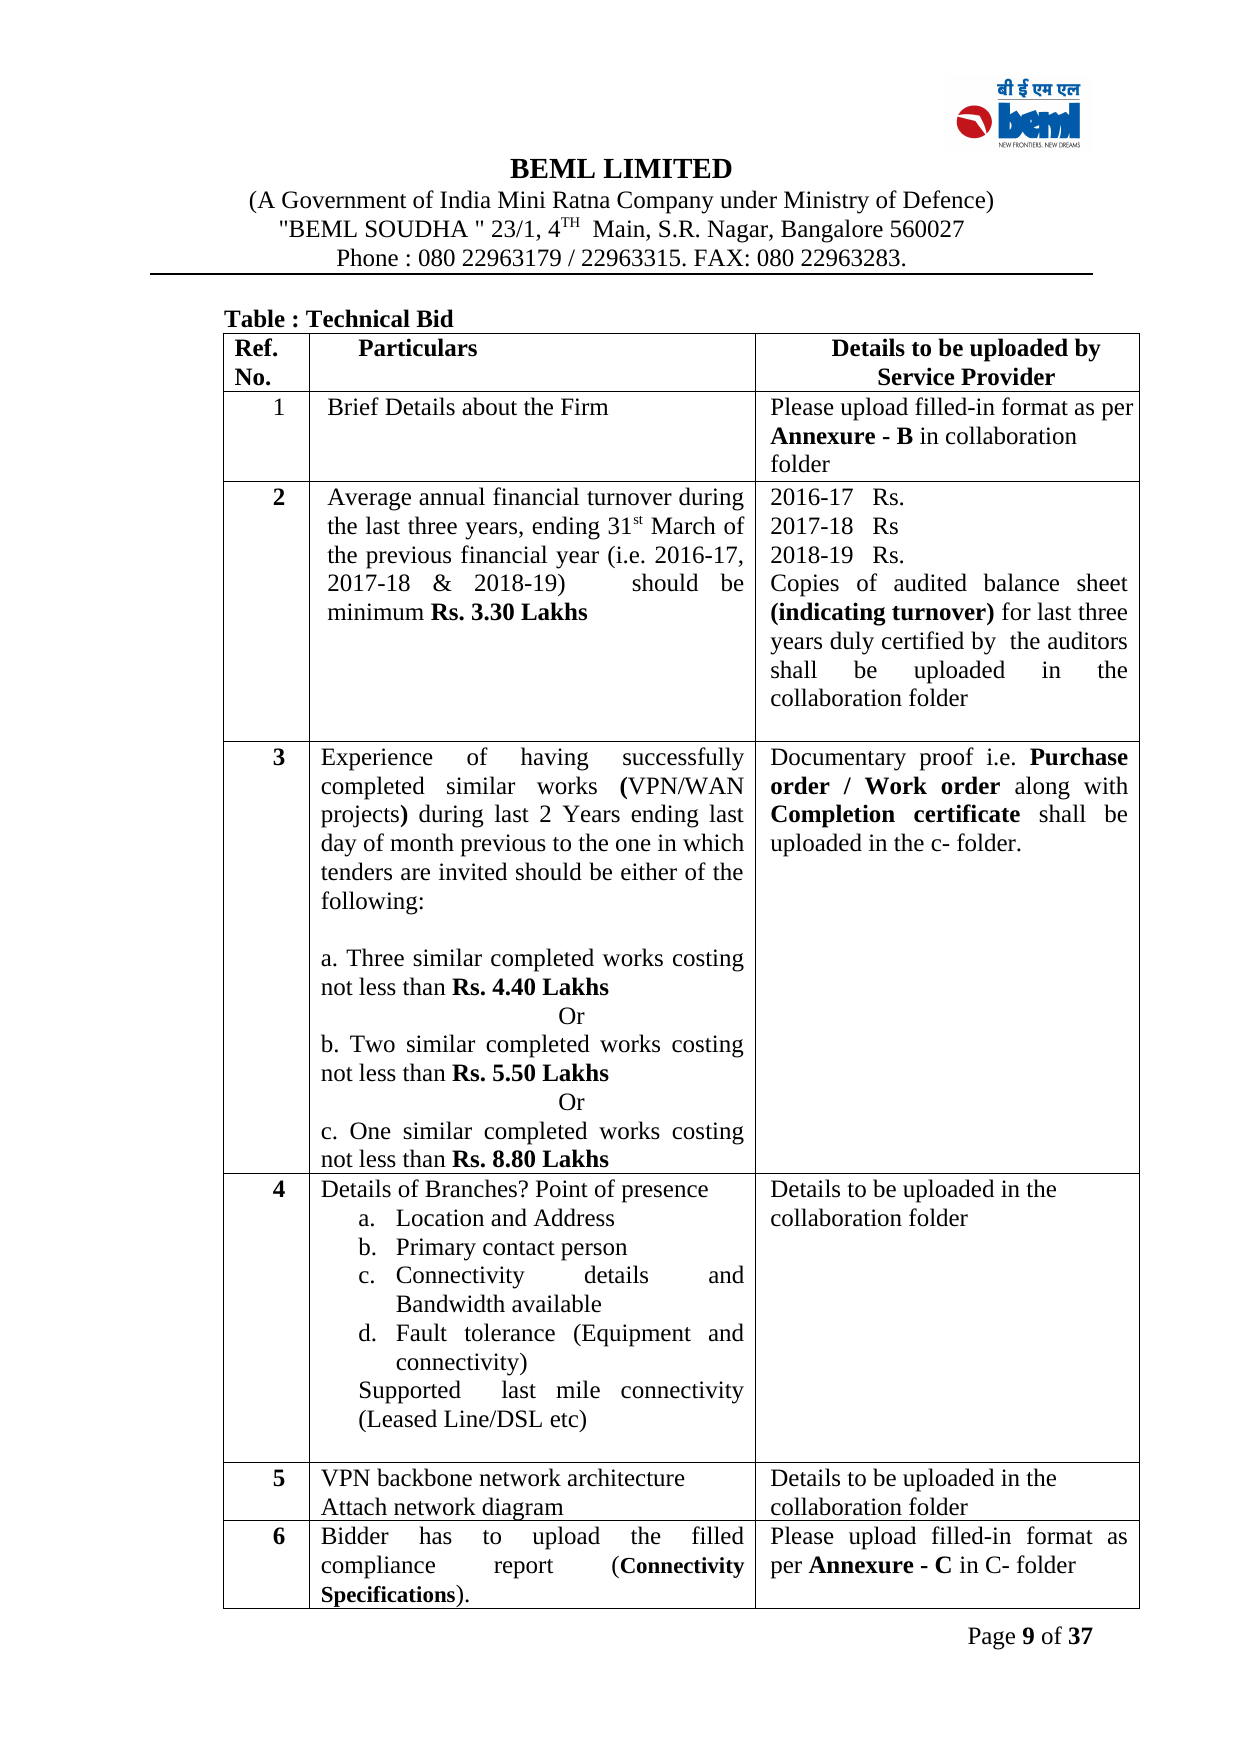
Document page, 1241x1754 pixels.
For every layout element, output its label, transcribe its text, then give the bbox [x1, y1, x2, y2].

text Table : Technical Bid [187, 304, 1093, 332]
table_cell Please upload filled-in format as per Annexure - C in C- folder [756, 1521, 1139, 1608]
table_cell Details to be uploaded in the collaboration folder [756, 1463, 1139, 1520]
table_cell 1 [224, 392, 309, 481]
table_header Particulars [310, 334, 755, 391]
table_cell 5 [224, 1463, 309, 1520]
table_cell Brief Details about the Firm [310, 392, 755, 481]
table_cell Experience of having successfully completed similar works (VPN/WAN projects) during last 2 Years ending last day of month previous to the one in which tenders are invited should be either of the following: a. Three similar completed works costing not less than Rs. 4.40 Lakhs Or b. Two similar completed works costing not less than Rs. 5.50 Lakhs Or c. One similar completed works costing not less than Rs. 8.80 Lakhs [310, 742, 755, 1173]
table_cell Details to be uploaded in the collaboration folder [756, 1174, 1139, 1462]
table_cell Average annual financial turnover during the last three years, ending 31st March of the previous financial year (i.e. 2016-17, 2017-18 & 2018-19) should be minimum Rs. 3.30 Lakhs [310, 482, 755, 741]
table_cell Details of Branches? Point of presence Location and Address Primary contact person Connectivity details and Bandwidth available Fault tolerance (Equipment and connectivity) Supported last mile connectivity (Leased Line/DSL etc) [310, 1174, 755, 1462]
table_cell Please upload filled-in format as per Annexure - B in collaboration folder [756, 392, 1139, 481]
picture [944, 75, 1093, 152]
table_cell 2016-17 Rs. 2017-18 Rs 2018-19 Rs. Copies of audited balance sheet (indicating turnover) for last three years duly certified by the auditors shall be uploaded in the collaboration folder [756, 482, 1139, 741]
table_cell 6 [224, 1521, 309, 1608]
table_header Details to be uploaded by Service Provider [756, 334, 1139, 391]
table_cell VPN backbone network architecture Attach network diagram [310, 1463, 755, 1520]
table_cell 4 [224, 1174, 309, 1462]
table_cell Bidder has to upload the filled compliance report (Connectivity Specifications). [310, 1521, 755, 1608]
table_cell 2 [224, 482, 309, 741]
table_cell Documentary proof i.e. Purchase order / Work order along with Completion certificate shall be uploaded in the c- folder. [756, 742, 1139, 1173]
table_header Ref. No. [224, 334, 309, 391]
table_cell 3 [224, 742, 309, 1173]
